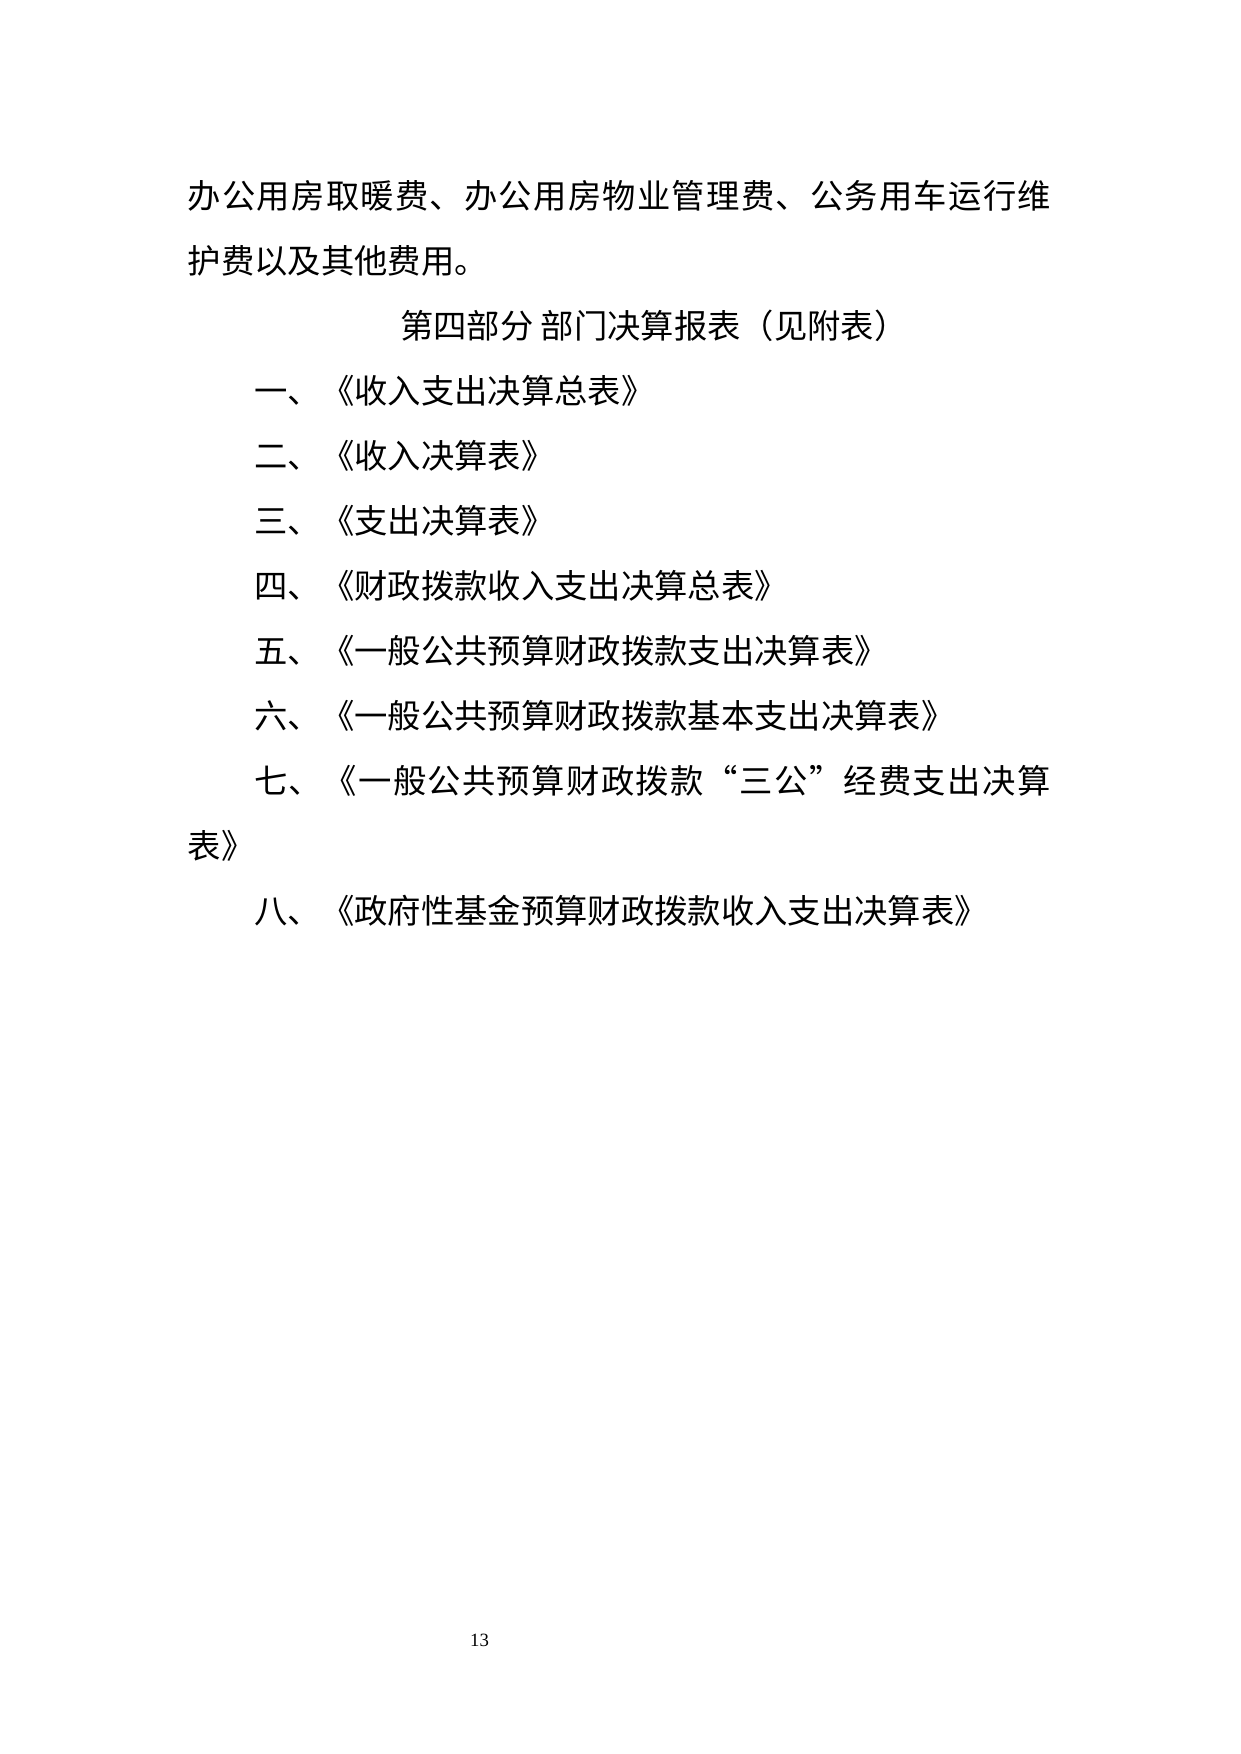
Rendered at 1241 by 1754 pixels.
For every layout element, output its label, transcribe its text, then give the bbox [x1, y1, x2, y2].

text 第四部分 部门决算报表（见附表） [187, 292, 1053, 357]
text 八、《政府性基金预算财政拨款收入支出决算表》 [187, 877, 1053, 942]
text 六、《一般公共预算财政拨款基本支出决算表》 [187, 682, 1053, 747]
text 七、《一般公共预算财政拨款“三公”经费支出决算表》 [187, 747, 1053, 877]
text 一、《收入支出决算总表》 [187, 357, 1053, 422]
text 五、《一般公共预算财政拨款支出决算表》 [187, 617, 1053, 682]
text 四、《财政拨款收入支出决算总表》 [187, 552, 1053, 617]
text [187, 162, 1053, 292]
text 二、《收入决算表》 [187, 422, 1053, 487]
text 三、《支出决算表》 [187, 487, 1053, 552]
